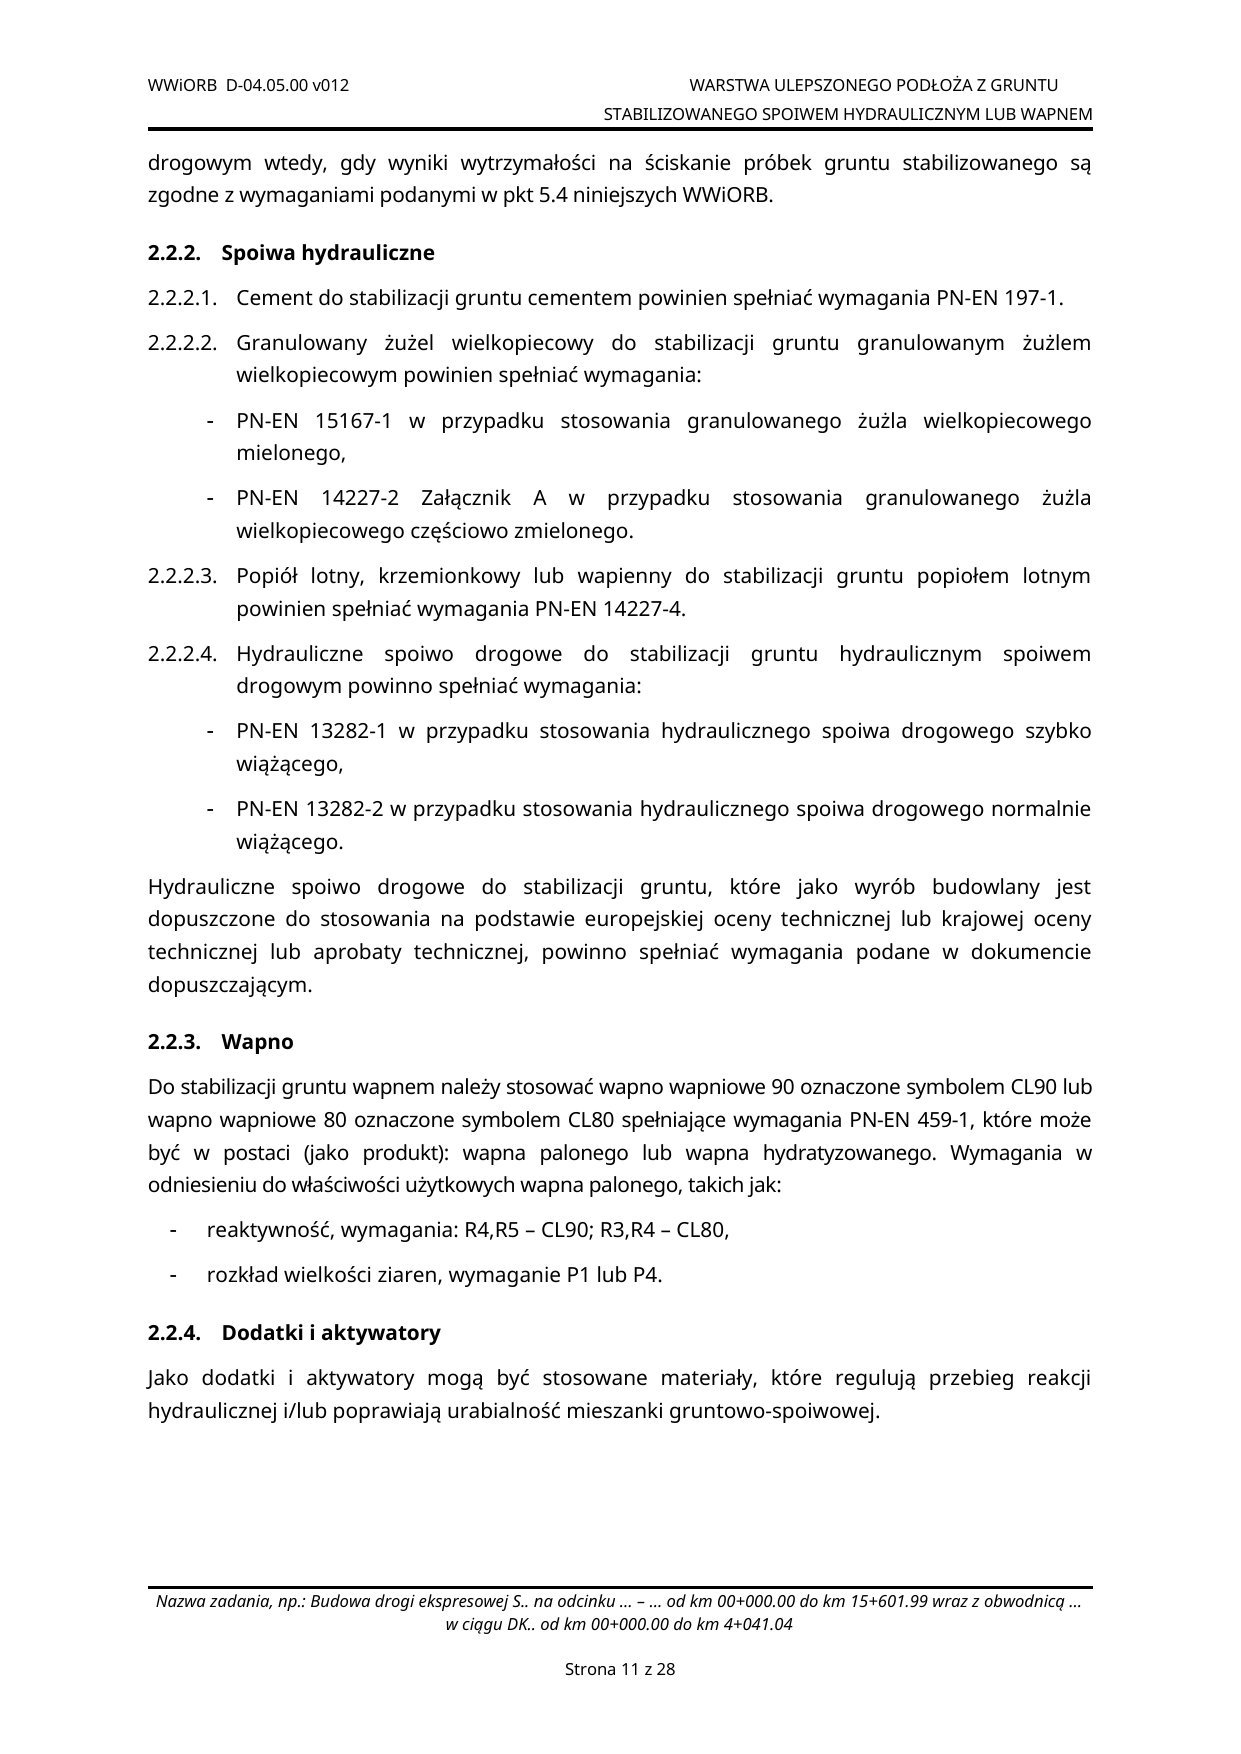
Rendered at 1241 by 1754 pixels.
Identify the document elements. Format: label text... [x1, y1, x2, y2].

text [148, 148, 1093, 209]
subtitle Spoiwa hydrauliczne [148, 238, 1093, 266]
subtitle PN-EN 13282-1 w przypadku stosowania hydraulicznego spoiwa drogowego szybko wiążącego, [207, 717, 1093, 778]
text Jako dodatki i aktywatory mogą być stosowane materiały, które regulują przebieg reakcji hydraulicznej i/lub poprawiają urabialność mieszanki gruntowo-spoiwowej. [148, 1363, 1093, 1424]
subtitle Wapno [148, 1027, 1093, 1056]
subtitle Granulowany żużel wielkopiecowy do stabilizacji gruntu granulowanym żużlem wielkopiecowym powinien spełniać wymagania: [148, 328, 1093, 389]
subtitle PN-EN 15167-1 w przypadku stosowania granulowanego żużla wielkopiecowego mielonego, [207, 406, 1093, 467]
text Hydrauliczne spoiwo drogowe do stabilizacji gruntu, które jako wyrób budowlany jest dopuszczone do stosowania na podstawie europejskiej oceny technicznej lub krajowej oceny technicznej lub aprobaty technicznej, powinno spełniać wymagania podane w dokumencie dopuszczającym. [148, 872, 1093, 998]
subtitle PN-EN 14227-2 Załącznik A w przypadku stosowania granulowanego żużla wielkopiecowego częściowo zmielonego. [207, 483, 1093, 544]
subtitle Cement do stabilizacji gruntu cementem powinien spełniać wymagania PN-EN 197-1. [148, 283, 1093, 311]
text Do stabilizacji gruntu wapnem należy stosować wapno wapniowe 90 oznaczone symbolem CL90 lub wapno wapniowe 80 oznaczone symbolem CL80 spełniające wymagania PN-EN 459-1, które może być w postaci (jako produkt): wapna palonego lub wapna hydratyzowanego. Wymagania w odniesieniu do właściwości użytkowych wapna palonego, takich jak: [148, 1072, 1093, 1199]
subtitle reaktywność, wymagania: R4,R5 – CL90; R3,R4 – CL80, [169, 1215, 1093, 1244]
subtitle PN-EN 13282-2 w przypadku stosowania hydraulicznego spoiwa drogowego normalnie wiążącego. [207, 794, 1093, 855]
subtitle Popiół lotny, krzemionkowy lub wapienny do stabilizacji gruntu popiołem lotnym powinien spełniać wymagania PN-EN 14227-4. [148, 561, 1093, 622]
subtitle Dodatki i aktywatory [148, 1318, 1093, 1347]
subtitle Hydrauliczne spoiwo drogowe do stabilizacji gruntu hydraulicznym spoiwem drogowym powinno spełniać wymagania: [148, 639, 1093, 700]
subtitle rozkład wielkości ziaren, wymaganie P1 lub P4. [169, 1261, 1093, 1289]
